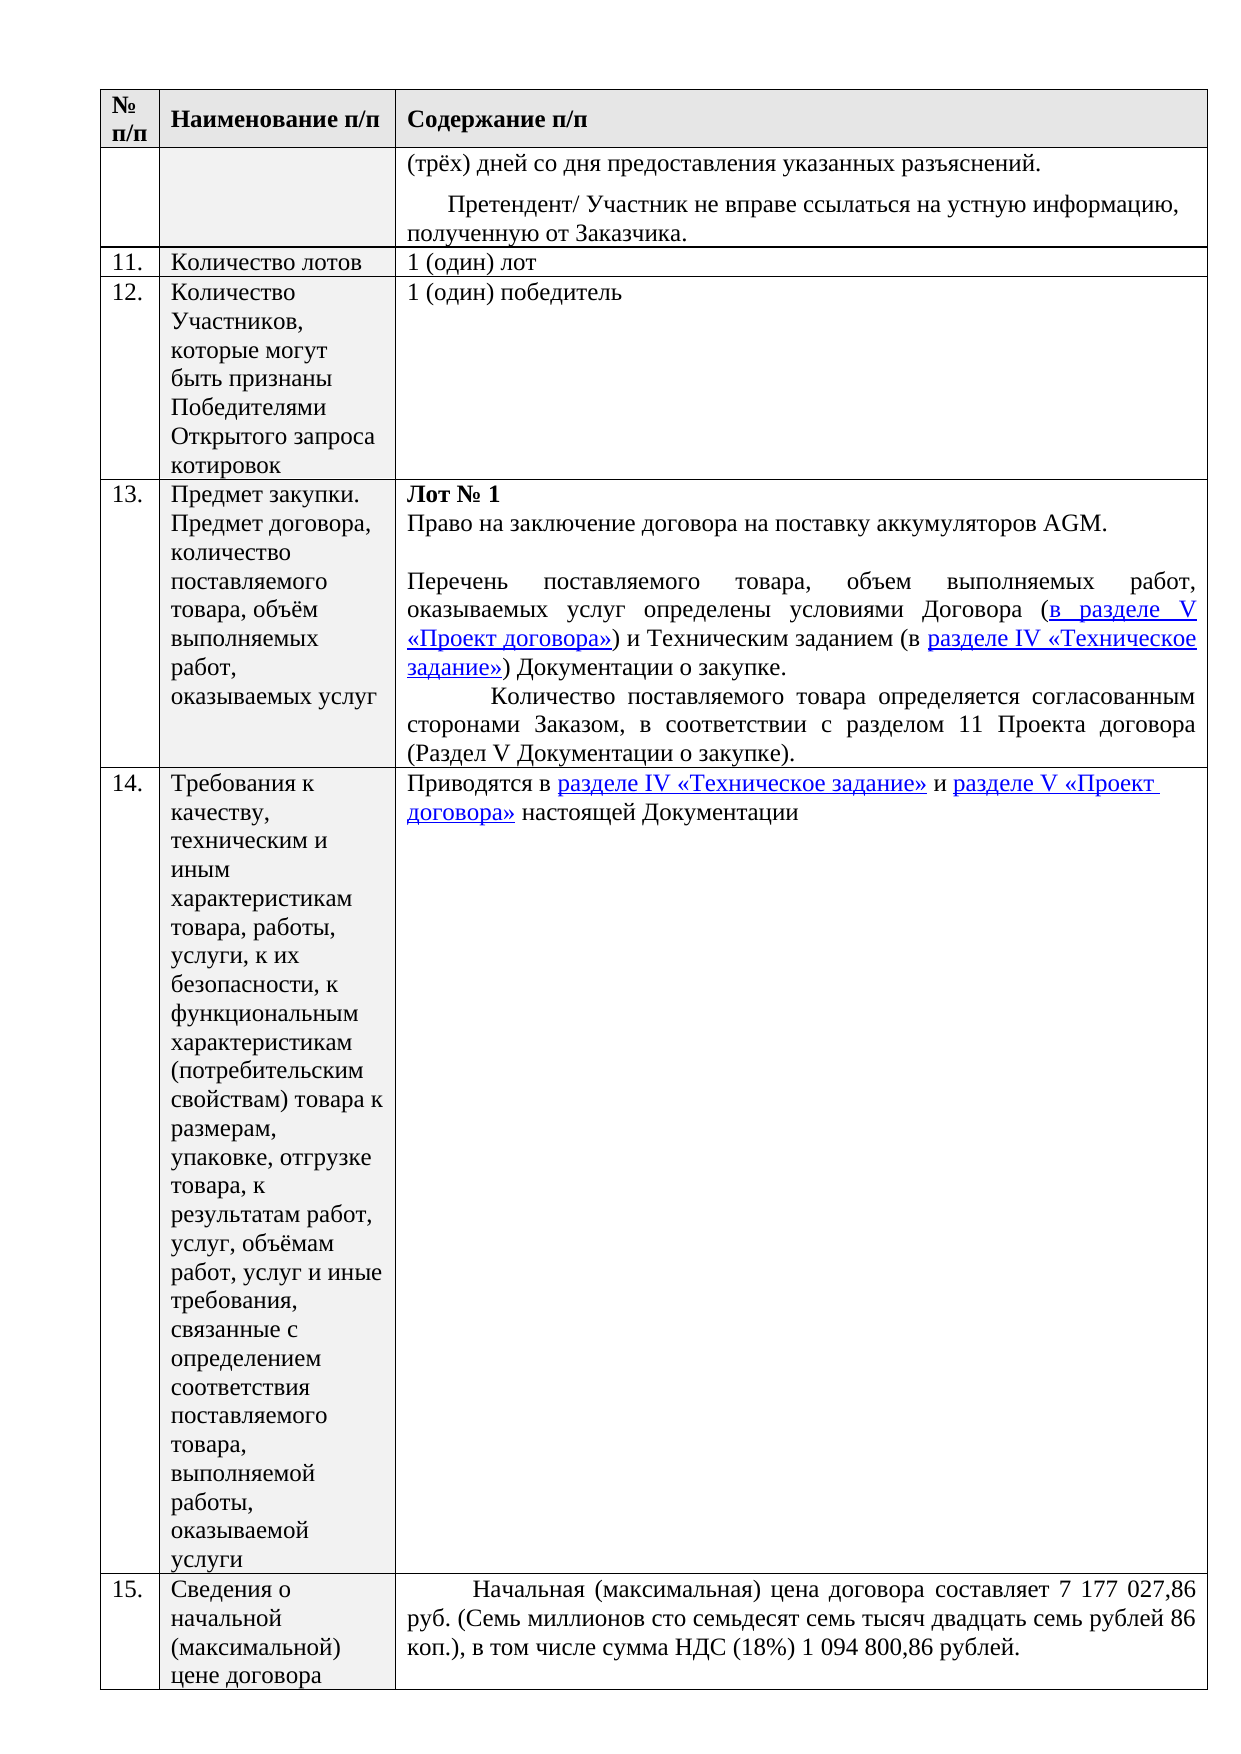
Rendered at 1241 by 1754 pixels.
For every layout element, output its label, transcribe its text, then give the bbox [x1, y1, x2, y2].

table_cell Приводятся в разделе IV «Техническое задание» и разделе V «Проект договора» настоящей Документации [396, 768, 1207, 1573]
table_cell Количество Участников, которые могут быть признаны Победителями Открытого запроса котировок [160, 277, 395, 478]
table_header Содержание п/п [396, 90, 1207, 147]
table_cell Количество лотов [160, 248, 395, 276]
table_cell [396, 1574, 1207, 1689]
table_cell Лот № 1 Право на заключение договора на поставку аккумуляторов AGM. Перечень поставляемого товара, объем выполняемых работ, оказываемых услуг определены условиями Договора (в разделе V «Проект договора») и Техническим заданием (в разделе IV «Техническое задание») Документации о закупке. Количество поставляемого товара определяется согласованным сторонами Заказом, в соответствии с разделом 11 Проекта договора (Раздел V Документации о закупке). [396, 480, 1207, 767]
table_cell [396, 148, 1207, 246]
table_cell Требования к качеству, техническим и иным характеристикам товара, работы, услуги, к их безопасности, к функциональным характеристикам (потребительским свойствам) товара к размерам, упаковке, отгрузке товара, к результатам работ, услуг, объёмам работ, услуг и иные требования, связанные с определением соответствия поставляемого товара, выполняемой работы, оказываемой услуги [160, 768, 395, 1573]
table_cell [101, 277, 159, 478]
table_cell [160, 1574, 395, 1689]
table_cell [160, 148, 395, 246]
table_cell [101, 248, 159, 276]
table_cell 1 (один) победитель [396, 277, 1207, 478]
table_header Наименование п/п [160, 90, 395, 147]
table_cell [101, 768, 159, 1573]
table_cell 1 (один) лот [396, 248, 1207, 276]
table_cell [101, 480, 159, 767]
table_cell Предмет закупки. Предмет договора, количество поставляемого товара, объём выполняемых работ, оказываемых услуг [160, 480, 395, 767]
table_cell [101, 1574, 159, 1689]
table_header № п/п [101, 90, 159, 147]
table_cell [101, 148, 159, 246]
